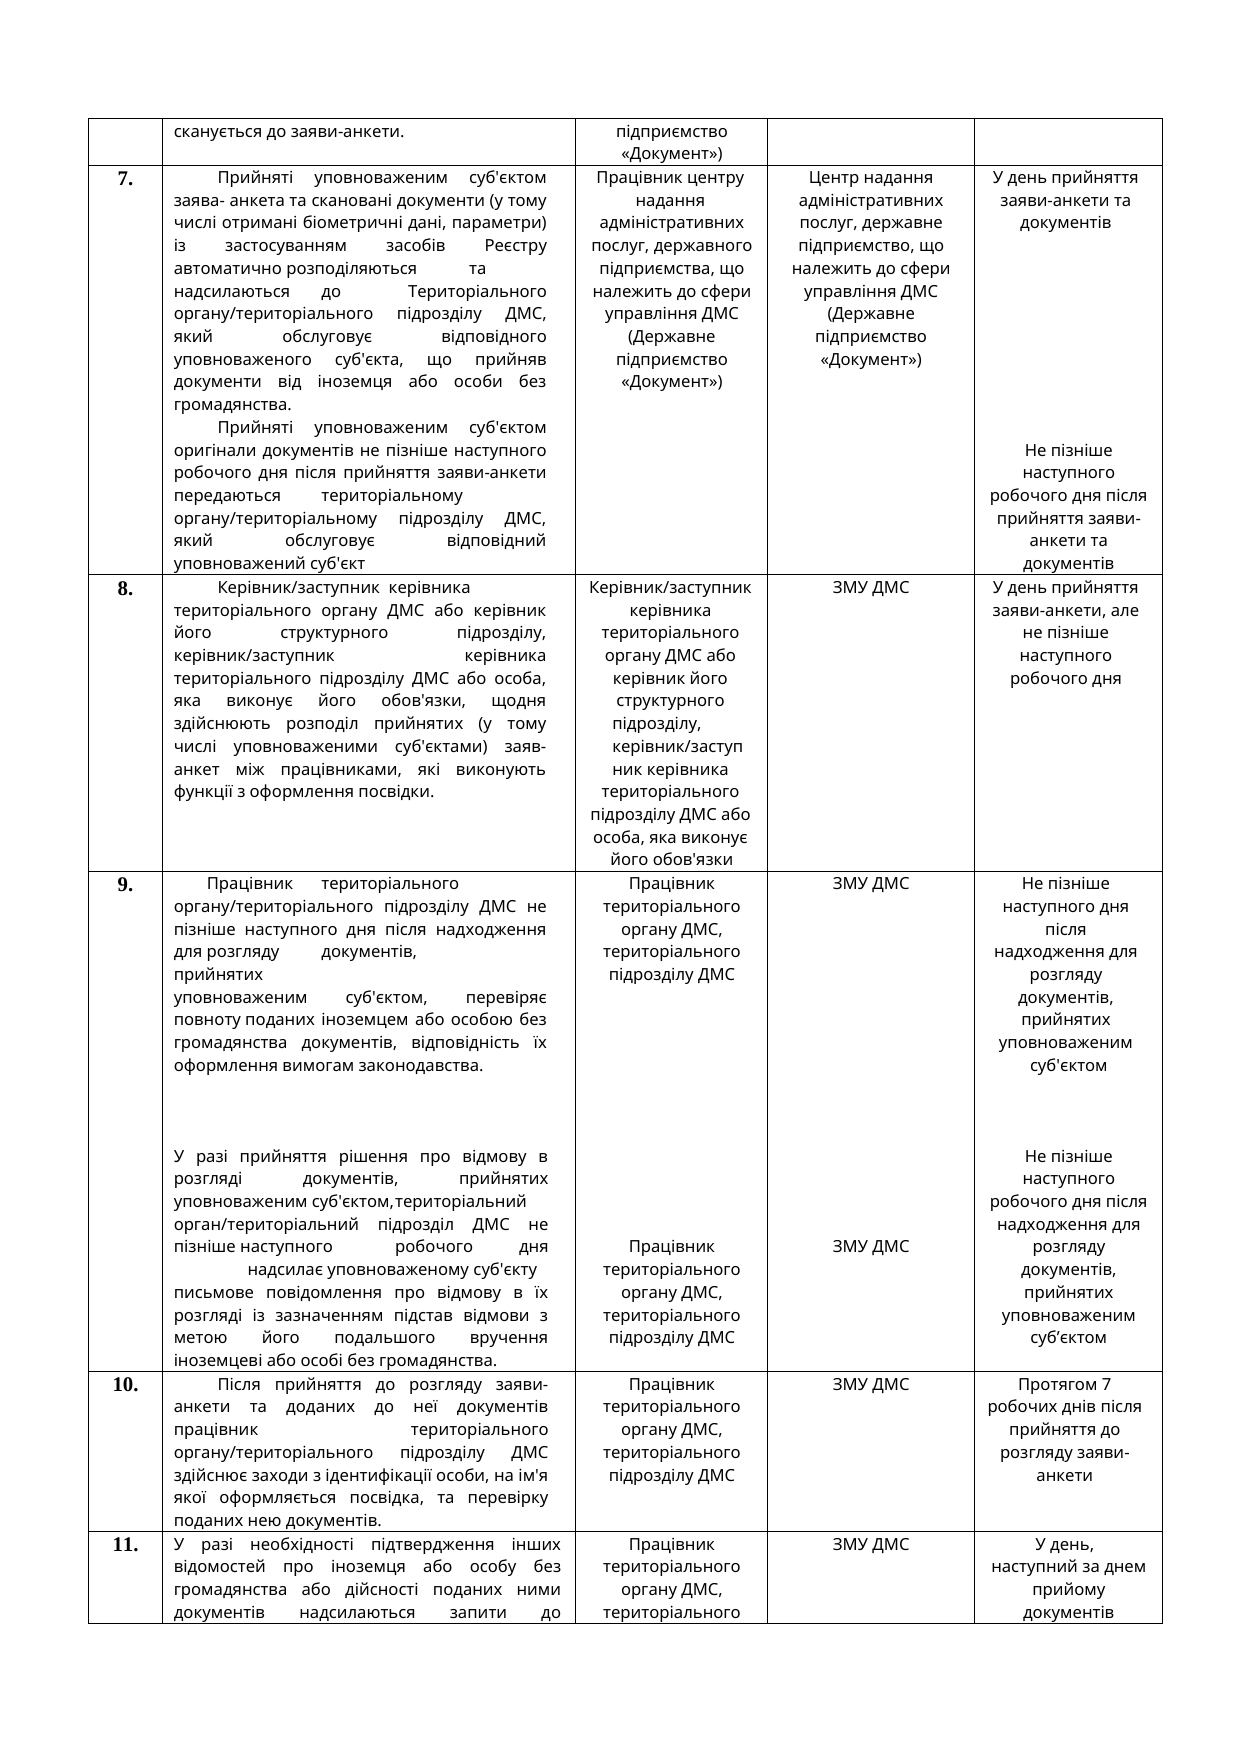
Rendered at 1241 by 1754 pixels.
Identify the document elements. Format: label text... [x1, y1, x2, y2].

table_cell ЗМУ ДМС [768, 1372, 974, 1531]
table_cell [163, 1532, 575, 1623]
table_cell Протягом 7 робочих днів після прийняття до розгляду заяви-анкети [975, 1372, 1162, 1531]
table_cell Прийняті уповноваженим суб'єктом заява- анкета та скановані документи (у тому числі отримані біометричні дані, параметри) із застосуванням засобів Реєстру автоматично розподіляються та надсилаються до Територіального органу/територіального підрозділу ДМС, який обслуговує відповідного уповноваженого суб'єкта, що прийняв документи від іноземця або особи без громадянства. Прийняті уповноваженим суб'єктом оригінали документів не пізніше наступного робочого дня після прийняття заяви-анкети передаються територіальному органу/територіальному підрозділу ДМС, який обслуговує відповідний уповноважений суб'єкт [163, 166, 575, 574]
table_cell 9. [89, 872, 162, 1371]
table_cell 11. [89, 1532, 162, 1623]
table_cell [576, 1532, 767, 1623]
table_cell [768, 119, 974, 164]
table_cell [163, 119, 575, 164]
table_cell Центр надання адміністративних послуг, державне підприємство, що належить до сфери управління ДМС (Державне підприємство «Документ») [768, 166, 974, 574]
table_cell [576, 119, 767, 164]
table_cell 7. [89, 166, 162, 574]
table_cell ЗМУ ДМС [768, 575, 974, 871]
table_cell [975, 119, 1162, 164]
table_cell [975, 1532, 1162, 1623]
table_cell Після прийняття до розгляду заяви-анкети та доданих до неї документів працівник територіального органу/територіального підрозділу ДМС здійснює заходи з ідентифікації особи, на ім'я якої оформляється посвідка, та перевірку поданих нею документів. [163, 1372, 575, 1531]
table_cell Керівник/заступник керівника територіального органу ДМС або керівник його структурного підрозділу, керівник/заступник керівника територіального підрозділу ДМС або особа, яка виконує його обов'язки, щодня здійснюють розподіл прийнятих (у тому числі уповноваженими суб'єктами) заяв-анкет між працівниками, які виконують функції з оформлення посвідки. [163, 575, 575, 871]
table_cell ЗМУ ДМС [768, 1532, 974, 1623]
table_cell У день прийняття заяви-анкети, але не пізніше наступного робочого дня [975, 575, 1162, 871]
table_cell Керівник/заступник керівника територіального органу ДМС або керівник його структурного підрозділу, керівник/заступник керівника територіального підрозділу ДМС або особа, яка виконує його обов'язки [576, 575, 767, 871]
table_cell Працівник територіального органу ДМС, територіального підрозділу ДМС [576, 1372, 767, 1531]
table_cell 8. [89, 575, 162, 871]
table_cell 6. [89, 119, 162, 164]
table_cell 10. [89, 1372, 162, 1531]
table_cell Не пізніше наступного дня після надходження для розгляду документів, прийнятих уповноваженим суб'єктом Не пізніше наступного робочого дня після надходження для розгляду документів, прийнятих уповноваженим суб’єктом [975, 872, 1162, 1371]
table_cell ЗМУ ДМС ЗМУ ДМС [768, 872, 974, 1371]
table_cell Працівник центру надання адміністративних послуг, державного підприємства, що належить до сфери управління ДМС (Державне підприємство «Документ») [576, 166, 767, 574]
table_cell У день прийняття заяви-анкети та документів Не пізніше наступного робочого дня після прийняття заяви-анкети та документів [975, 166, 1162, 574]
table_cell Працівник територіального органу/територіального підрозділу ДМС не пізніше наступного дня після надходження для розгляду документів, прийнятих уповноваженим суб'єктом, перевіряє повноту поданих іноземцем або особою без громадянства документів, відповідність їх оформлення вимогам законодавства. У разі прийняття рішення про відмову в розгляді документів, прийнятих уповноваженим суб'єктом, територіальний орган/територіальний підрозділ ДМС не пізніше наступного робочого дня надсилає уповноваженому суб'єкту письмове повідомлення про відмову в їх розгляді із зазначенням підстав відмови з метою його подальшого вручення іноземцеві або особі без громадянства. [163, 872, 575, 1371]
table_cell Працівник територіального органу ДМС, територіального підрозділу ДМС Працівник територіального органу ДМС, територіального підрозділу ДМС [576, 872, 767, 1371]
